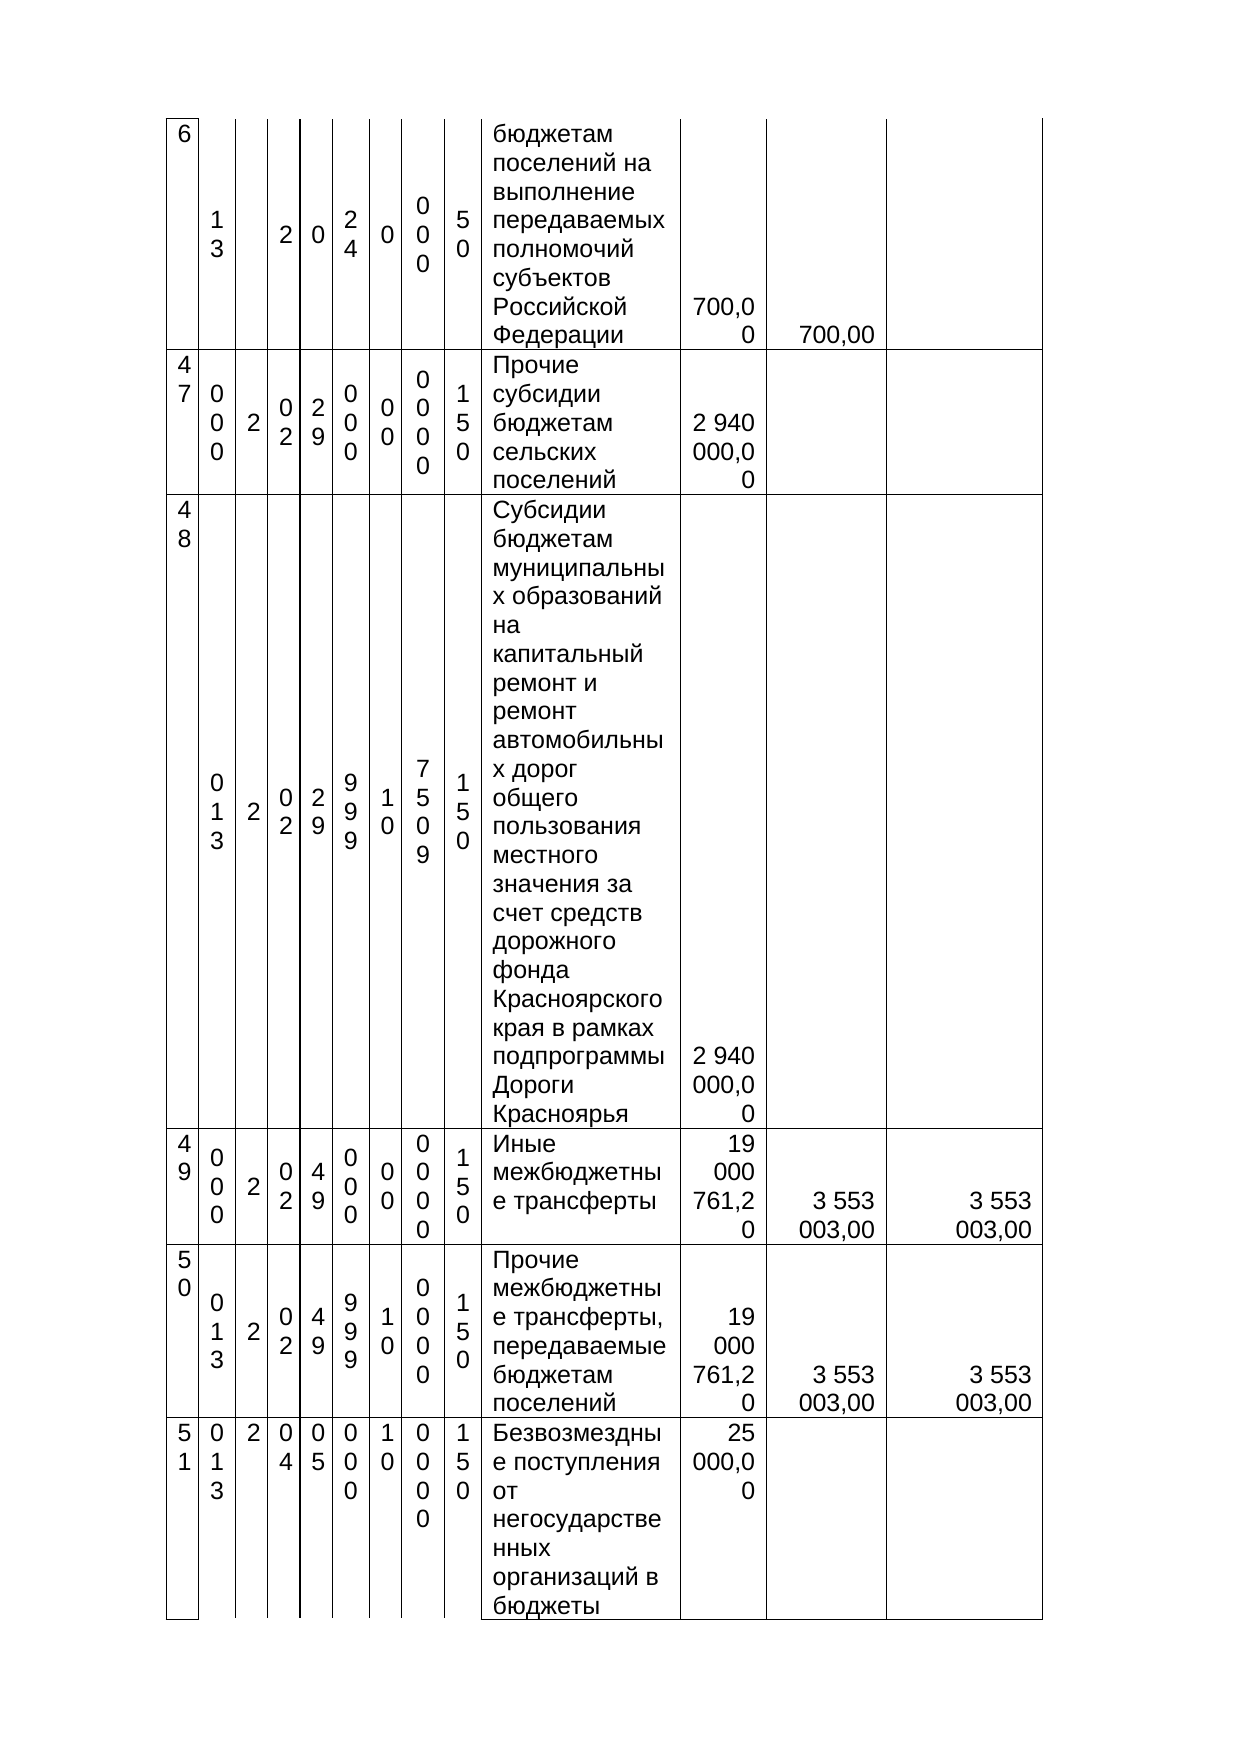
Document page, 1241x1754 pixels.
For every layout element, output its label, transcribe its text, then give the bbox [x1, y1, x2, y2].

table_cell 150 [445, 1129, 481, 1243]
table_cell 29 [301, 350, 332, 494]
table_cell 000 [199, 1129, 235, 1243]
table_cell 0000 [401, 1418, 444, 1619]
table_cell 49 [301, 1245, 332, 1417]
table_cell 30 [300, 118, 332, 349]
table_cell [767, 350, 886, 494]
table_cell 2 940 000,00 [681, 495, 766, 1127]
table_cell 150 [444, 118, 481, 349]
table_cell 2 [236, 350, 267, 494]
table_cell 3 553 003,00 [887, 1245, 1042, 1417]
table_cell 2 [235, 118, 268, 349]
table_cell 00 [370, 350, 401, 494]
table_cell 013 [199, 118, 235, 349]
table_cell 0000 [402, 1245, 444, 1417]
table_cell 10 [369, 1418, 401, 1619]
table_cell 2 [236, 1245, 267, 1417]
table_cell [887, 350, 1042, 494]
table_cell 04 [268, 1418, 300, 1619]
table_cell 000 [332, 1418, 369, 1619]
table_cell Иные межбюджетные трансферты [482, 1129, 680, 1243]
table_cell 10 700,00 [886, 118, 1042, 349]
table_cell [482, 1418, 680, 1619]
table_cell 02 [268, 350, 299, 494]
table_cell 25 000,00 [681, 1418, 766, 1619]
table_cell 10 700,00 [680, 118, 766, 349]
table_cell 19 000 761,20 [681, 1245, 766, 1417]
table_cell 29 [301, 495, 332, 1127]
table_cell 2 [236, 495, 267, 1127]
table_cell 48 [167, 495, 198, 1127]
table_cell 999 [333, 1245, 369, 1417]
table_cell 10 [369, 118, 401, 349]
table_cell 49 [167, 1129, 198, 1243]
table_cell 10 [370, 1245, 401, 1417]
table_cell 013 [199, 1245, 235, 1417]
table_cell 02 [268, 495, 299, 1127]
table_cell 150 [445, 1245, 481, 1417]
table_cell 000 [333, 350, 369, 494]
table_cell 51 [167, 1418, 198, 1619]
table_cell 50 [167, 1245, 198, 1417]
table_cell 999 [333, 495, 369, 1127]
table_cell 47 [167, 350, 198, 494]
table_cell Субсидии бюджетам муниципальных образований на капитальный ремонт и ремонт автомобильных дорог общего пользования местного значения за счет средств дорожного фонда Красноярского края в рамках подпрограммы Дороги Красноярья [482, 495, 680, 1127]
table_cell 2 [235, 1418, 268, 1619]
table_cell 49 [301, 1129, 332, 1243]
table_cell [887, 495, 1042, 1127]
table_cell 150 [445, 350, 481, 494]
table_cell 02 [268, 1129, 299, 1243]
table_cell 02 [268, 1245, 299, 1417]
table_cell 7509 [402, 495, 444, 1127]
table_cell 150 [444, 1418, 481, 1619]
table_cell 10 [370, 495, 401, 1127]
table_cell 0000 [401, 118, 444, 349]
table_cell 05 [300, 1418, 332, 1619]
table_cell 46 [167, 119, 198, 349]
table_cell 3 553 003,00 [767, 1129, 886, 1243]
table_cell 0000 [402, 350, 444, 494]
table_cell 000 [199, 350, 235, 494]
table_cell 013 [199, 495, 235, 1127]
table_cell Прочие субсидии бюджетам сельских поселений [482, 350, 680, 494]
table_cell [767, 495, 886, 1127]
table_cell [767, 1418, 886, 1619]
table_cell 0000 [402, 1129, 444, 1243]
table_cell 3 553 003,00 [887, 1129, 1042, 1243]
table_cell 2 940 000,00 [681, 350, 766, 494]
table_cell 02 [268, 118, 300, 349]
table_cell 10 700,00 [766, 118, 886, 349]
table_cell [887, 1418, 1042, 1619]
table_cell Прочие межбюджетные трансферты, передаваемые бюджетам поселений [482, 1245, 680, 1417]
table_cell 000 [333, 1129, 369, 1243]
table_cell 013 [199, 1418, 235, 1619]
table_cell 2 [236, 1129, 267, 1243]
table_cell 00 [370, 1129, 401, 1243]
table_cell 3 553 003,00 [767, 1245, 886, 1417]
table_cell 19 000 761,20 [681, 1129, 766, 1243]
table_cell 150 [445, 495, 481, 1127]
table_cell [481, 118, 680, 349]
table_cell 024 [332, 118, 369, 349]
